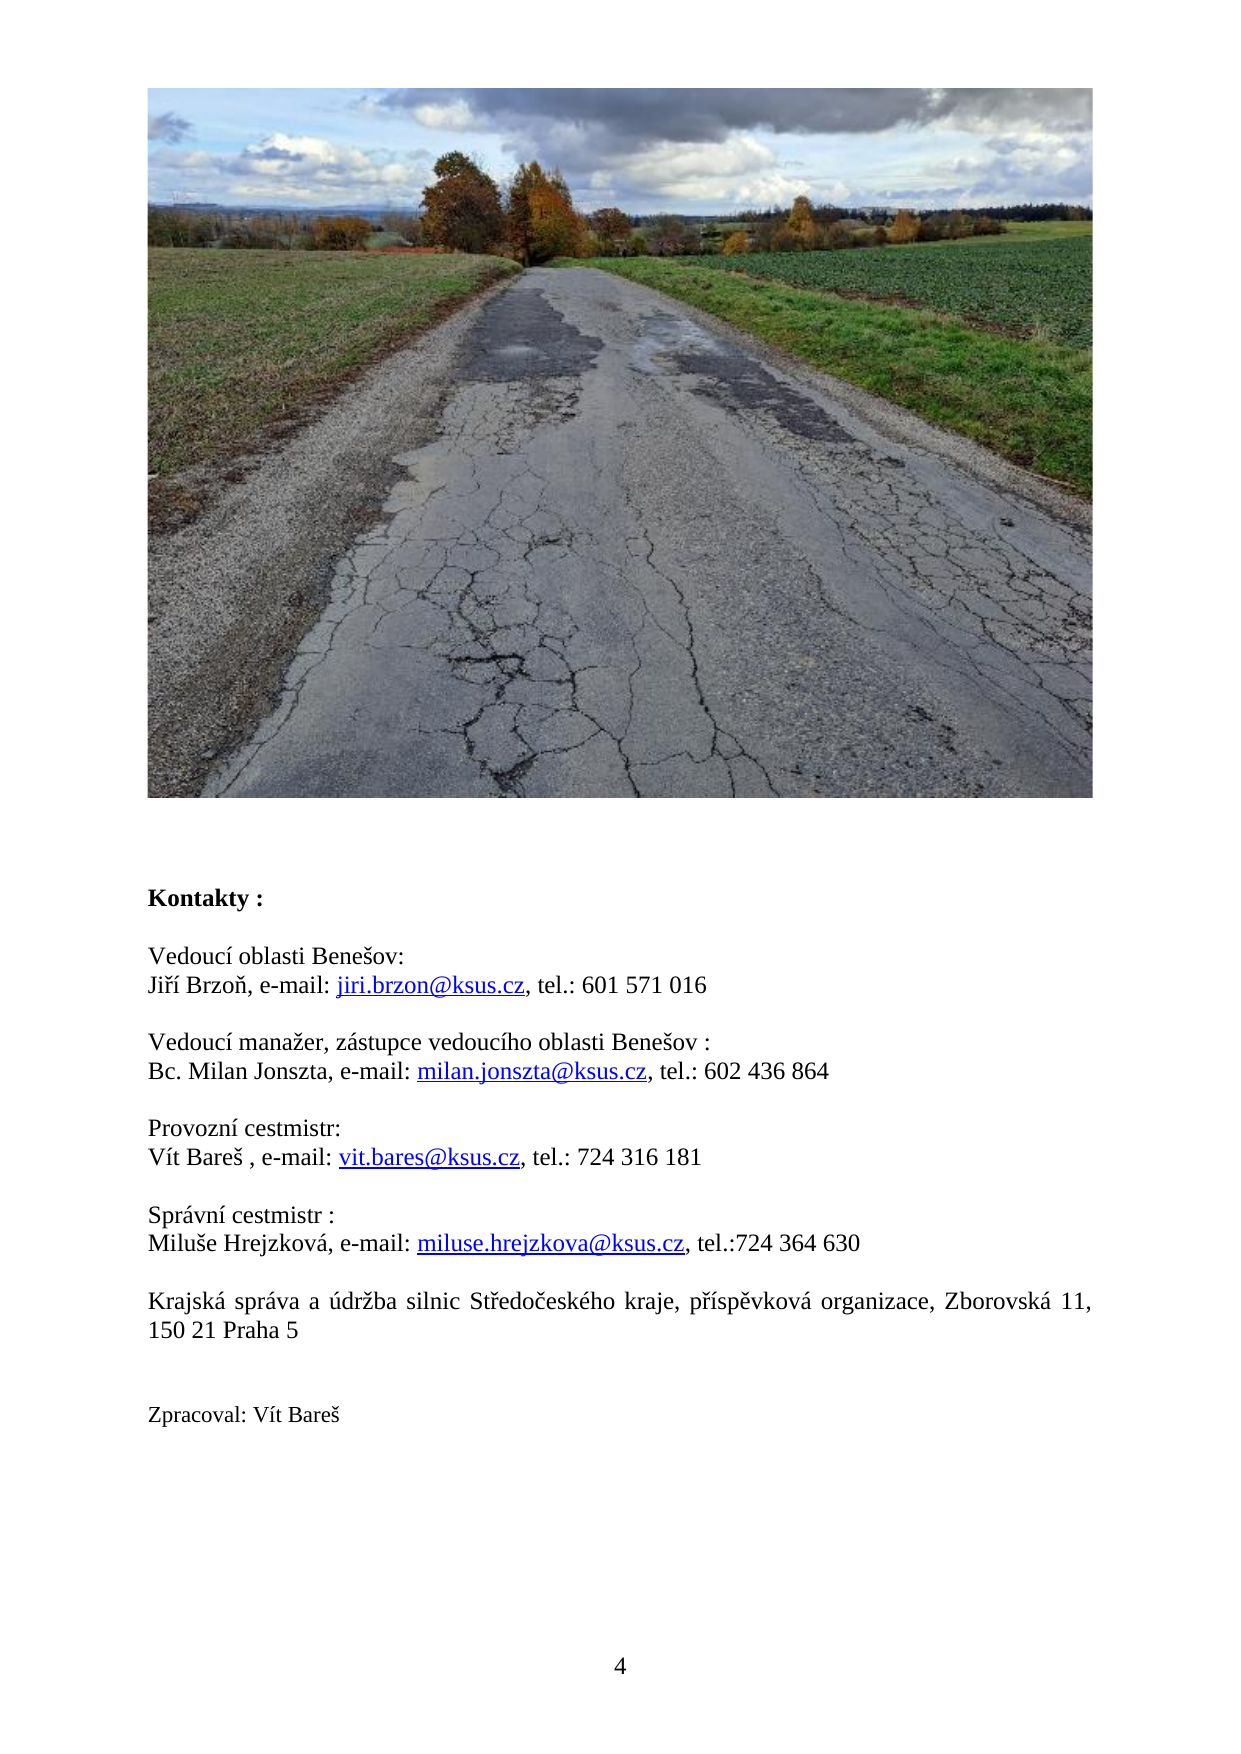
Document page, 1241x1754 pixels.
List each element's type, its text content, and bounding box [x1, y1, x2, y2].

text Vít Bareš , e-mail: vit.bares@ksus.cz, tel.: 724 316 181 [148, 1142, 1092, 1171]
text Jiří Brzoň, e-mail: jiri.brzon@ksus.cz, tel.: 601 571 016 [148, 970, 1092, 998]
text Vedoucí oblasti Benešov: [148, 941, 1092, 970]
text Bc. Milan Jonszta, e-mail: milan.jonszta@ksus.cz, tel.: 602 436 864 [148, 1056, 1092, 1085]
text Krajská správa a údržba silnic Středočeského kraje, příspěvková organizace, Zborovská 11, 150 21 Praha 5 [148, 1286, 1092, 1343]
text Miluše Hrejzková, e-mail: miluse.hrejzkova@ksus.cz, tel.:724 364 630 [148, 1228, 1092, 1257]
text Provozní cestmistr: [148, 1113, 1092, 1142]
text Správní cestmistr : [148, 1200, 1092, 1228]
text Kontakty : [148, 883, 1092, 912]
picture [147, 88, 1093, 798]
text Zpracoval: Vít Bareš [148, 1401, 1092, 1427]
text Vedoucí manažer, zástupce vedoucího oblasti Benešov : [148, 1027, 1092, 1056]
